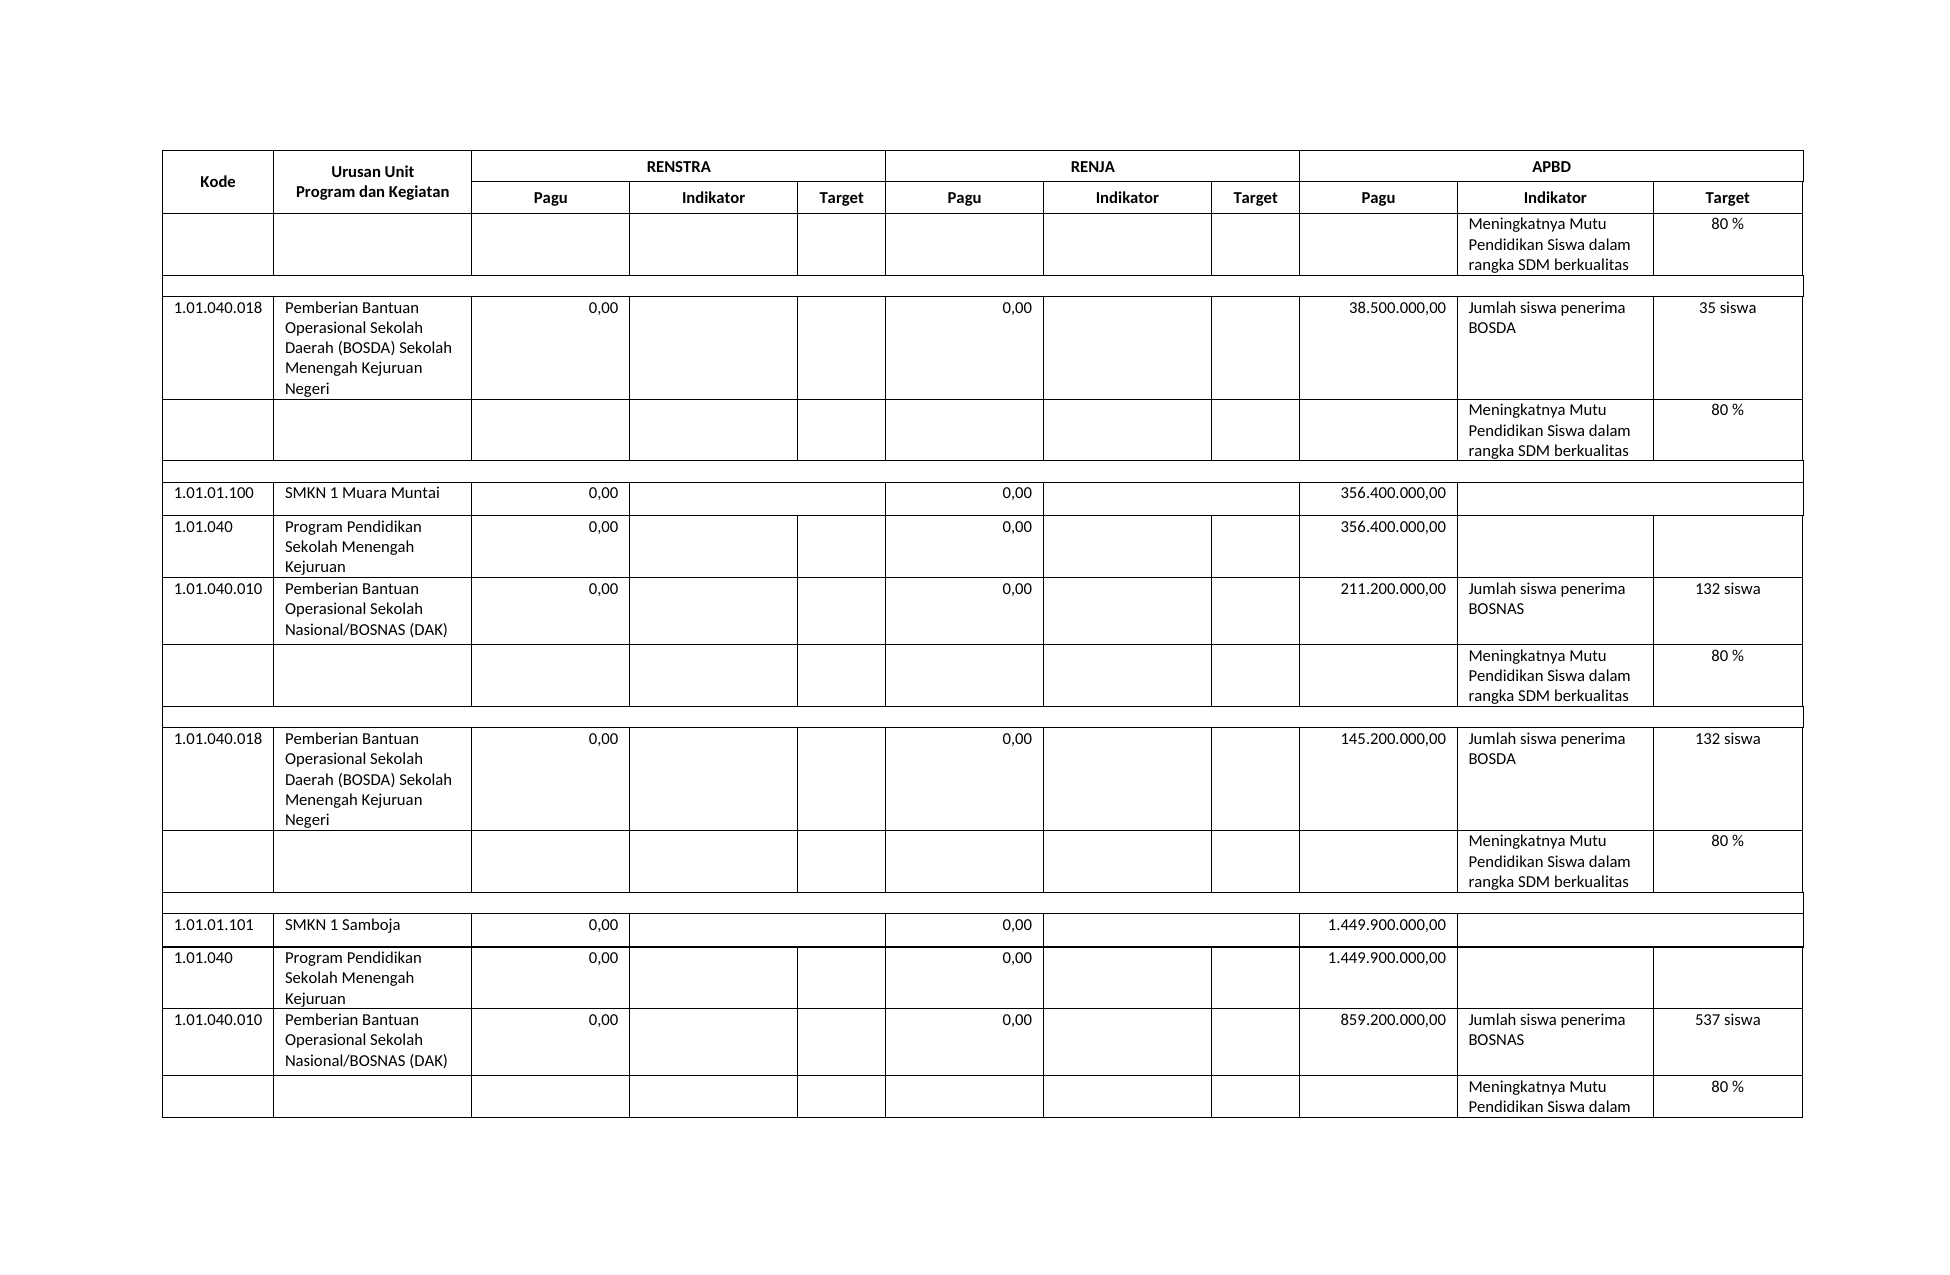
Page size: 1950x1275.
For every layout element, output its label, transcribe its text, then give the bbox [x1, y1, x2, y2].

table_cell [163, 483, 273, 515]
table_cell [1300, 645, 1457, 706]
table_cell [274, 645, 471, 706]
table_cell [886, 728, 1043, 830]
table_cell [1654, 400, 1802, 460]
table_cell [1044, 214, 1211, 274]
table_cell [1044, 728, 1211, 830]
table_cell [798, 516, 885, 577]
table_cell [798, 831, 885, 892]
table_header RENSTRA [472, 151, 885, 181]
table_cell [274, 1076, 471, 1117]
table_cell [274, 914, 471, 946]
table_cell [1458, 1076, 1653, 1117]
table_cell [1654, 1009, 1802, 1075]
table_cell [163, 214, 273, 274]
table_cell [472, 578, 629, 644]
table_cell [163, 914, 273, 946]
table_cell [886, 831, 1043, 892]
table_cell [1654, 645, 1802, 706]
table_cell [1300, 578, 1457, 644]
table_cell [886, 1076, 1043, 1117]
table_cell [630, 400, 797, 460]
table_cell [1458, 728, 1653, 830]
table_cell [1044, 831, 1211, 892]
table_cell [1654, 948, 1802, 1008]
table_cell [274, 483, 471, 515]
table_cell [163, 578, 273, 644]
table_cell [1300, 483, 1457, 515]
table_header APBD [1300, 151, 1803, 181]
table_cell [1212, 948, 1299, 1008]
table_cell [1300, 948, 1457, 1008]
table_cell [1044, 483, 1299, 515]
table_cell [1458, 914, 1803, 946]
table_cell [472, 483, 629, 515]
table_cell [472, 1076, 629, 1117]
table_cell Target [798, 182, 885, 212]
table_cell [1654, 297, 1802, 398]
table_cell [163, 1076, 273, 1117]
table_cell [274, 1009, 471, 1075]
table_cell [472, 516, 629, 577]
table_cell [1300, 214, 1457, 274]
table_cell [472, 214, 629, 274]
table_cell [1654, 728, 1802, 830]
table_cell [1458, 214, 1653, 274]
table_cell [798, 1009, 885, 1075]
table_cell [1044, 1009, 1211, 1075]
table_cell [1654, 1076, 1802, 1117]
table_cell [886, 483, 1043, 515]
table_cell Indikator [1044, 182, 1211, 212]
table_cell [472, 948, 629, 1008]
table_header RENJA [886, 151, 1299, 181]
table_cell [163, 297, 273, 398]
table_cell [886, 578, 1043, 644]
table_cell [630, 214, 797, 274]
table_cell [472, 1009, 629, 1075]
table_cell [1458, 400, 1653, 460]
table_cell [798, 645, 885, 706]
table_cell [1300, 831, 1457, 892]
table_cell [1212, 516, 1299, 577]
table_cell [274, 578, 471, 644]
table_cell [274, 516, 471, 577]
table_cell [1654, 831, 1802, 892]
table_header Kode [163, 151, 273, 212]
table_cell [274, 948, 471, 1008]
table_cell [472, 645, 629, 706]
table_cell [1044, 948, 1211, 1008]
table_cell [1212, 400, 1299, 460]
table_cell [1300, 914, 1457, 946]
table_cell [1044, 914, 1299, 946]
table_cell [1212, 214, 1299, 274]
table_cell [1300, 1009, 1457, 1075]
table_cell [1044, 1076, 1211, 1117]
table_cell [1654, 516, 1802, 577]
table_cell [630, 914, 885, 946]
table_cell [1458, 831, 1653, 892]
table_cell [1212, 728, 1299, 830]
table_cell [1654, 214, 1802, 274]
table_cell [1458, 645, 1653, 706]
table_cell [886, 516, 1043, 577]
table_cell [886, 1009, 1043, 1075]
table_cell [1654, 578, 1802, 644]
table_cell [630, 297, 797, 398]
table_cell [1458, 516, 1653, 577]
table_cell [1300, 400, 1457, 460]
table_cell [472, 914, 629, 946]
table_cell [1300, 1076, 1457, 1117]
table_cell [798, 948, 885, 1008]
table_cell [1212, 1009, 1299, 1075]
table_cell Indikator [1458, 182, 1653, 212]
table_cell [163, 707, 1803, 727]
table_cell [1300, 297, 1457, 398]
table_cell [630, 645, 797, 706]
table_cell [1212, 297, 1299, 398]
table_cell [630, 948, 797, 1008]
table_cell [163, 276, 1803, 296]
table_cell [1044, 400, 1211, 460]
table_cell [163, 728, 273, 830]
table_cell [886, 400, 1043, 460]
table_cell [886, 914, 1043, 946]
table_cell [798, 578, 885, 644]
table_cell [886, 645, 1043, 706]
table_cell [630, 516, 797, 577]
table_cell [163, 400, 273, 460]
table_cell Target [1212, 182, 1299, 212]
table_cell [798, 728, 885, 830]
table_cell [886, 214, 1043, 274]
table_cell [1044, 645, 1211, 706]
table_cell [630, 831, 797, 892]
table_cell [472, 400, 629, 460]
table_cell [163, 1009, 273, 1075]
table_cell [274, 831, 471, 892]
table_cell Pagu [1300, 182, 1457, 212]
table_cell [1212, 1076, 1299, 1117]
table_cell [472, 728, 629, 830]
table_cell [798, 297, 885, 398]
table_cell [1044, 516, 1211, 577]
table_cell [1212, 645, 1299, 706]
table_cell Indikator [630, 182, 797, 212]
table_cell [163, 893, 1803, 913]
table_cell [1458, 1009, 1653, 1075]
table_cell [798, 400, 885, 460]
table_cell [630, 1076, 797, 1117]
table_cell Target [1654, 182, 1802, 212]
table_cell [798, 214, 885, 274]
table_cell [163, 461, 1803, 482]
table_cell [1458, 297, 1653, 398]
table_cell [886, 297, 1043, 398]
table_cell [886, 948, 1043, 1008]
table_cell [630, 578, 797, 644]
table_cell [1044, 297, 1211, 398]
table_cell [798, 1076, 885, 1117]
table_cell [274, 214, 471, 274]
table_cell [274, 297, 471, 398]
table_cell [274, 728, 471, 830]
table_header Urusan Unit Program dan Kegiatan [274, 151, 471, 212]
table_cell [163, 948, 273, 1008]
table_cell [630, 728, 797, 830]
table_cell Pagu [886, 182, 1043, 212]
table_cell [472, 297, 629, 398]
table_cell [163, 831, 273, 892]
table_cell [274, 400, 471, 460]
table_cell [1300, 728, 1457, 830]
table_cell Pagu [472, 182, 629, 212]
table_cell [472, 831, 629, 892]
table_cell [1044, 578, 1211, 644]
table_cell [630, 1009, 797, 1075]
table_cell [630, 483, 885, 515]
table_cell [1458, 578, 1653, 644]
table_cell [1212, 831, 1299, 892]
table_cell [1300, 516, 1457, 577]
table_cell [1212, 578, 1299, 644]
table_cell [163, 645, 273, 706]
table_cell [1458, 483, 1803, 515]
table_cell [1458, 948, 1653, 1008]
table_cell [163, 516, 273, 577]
